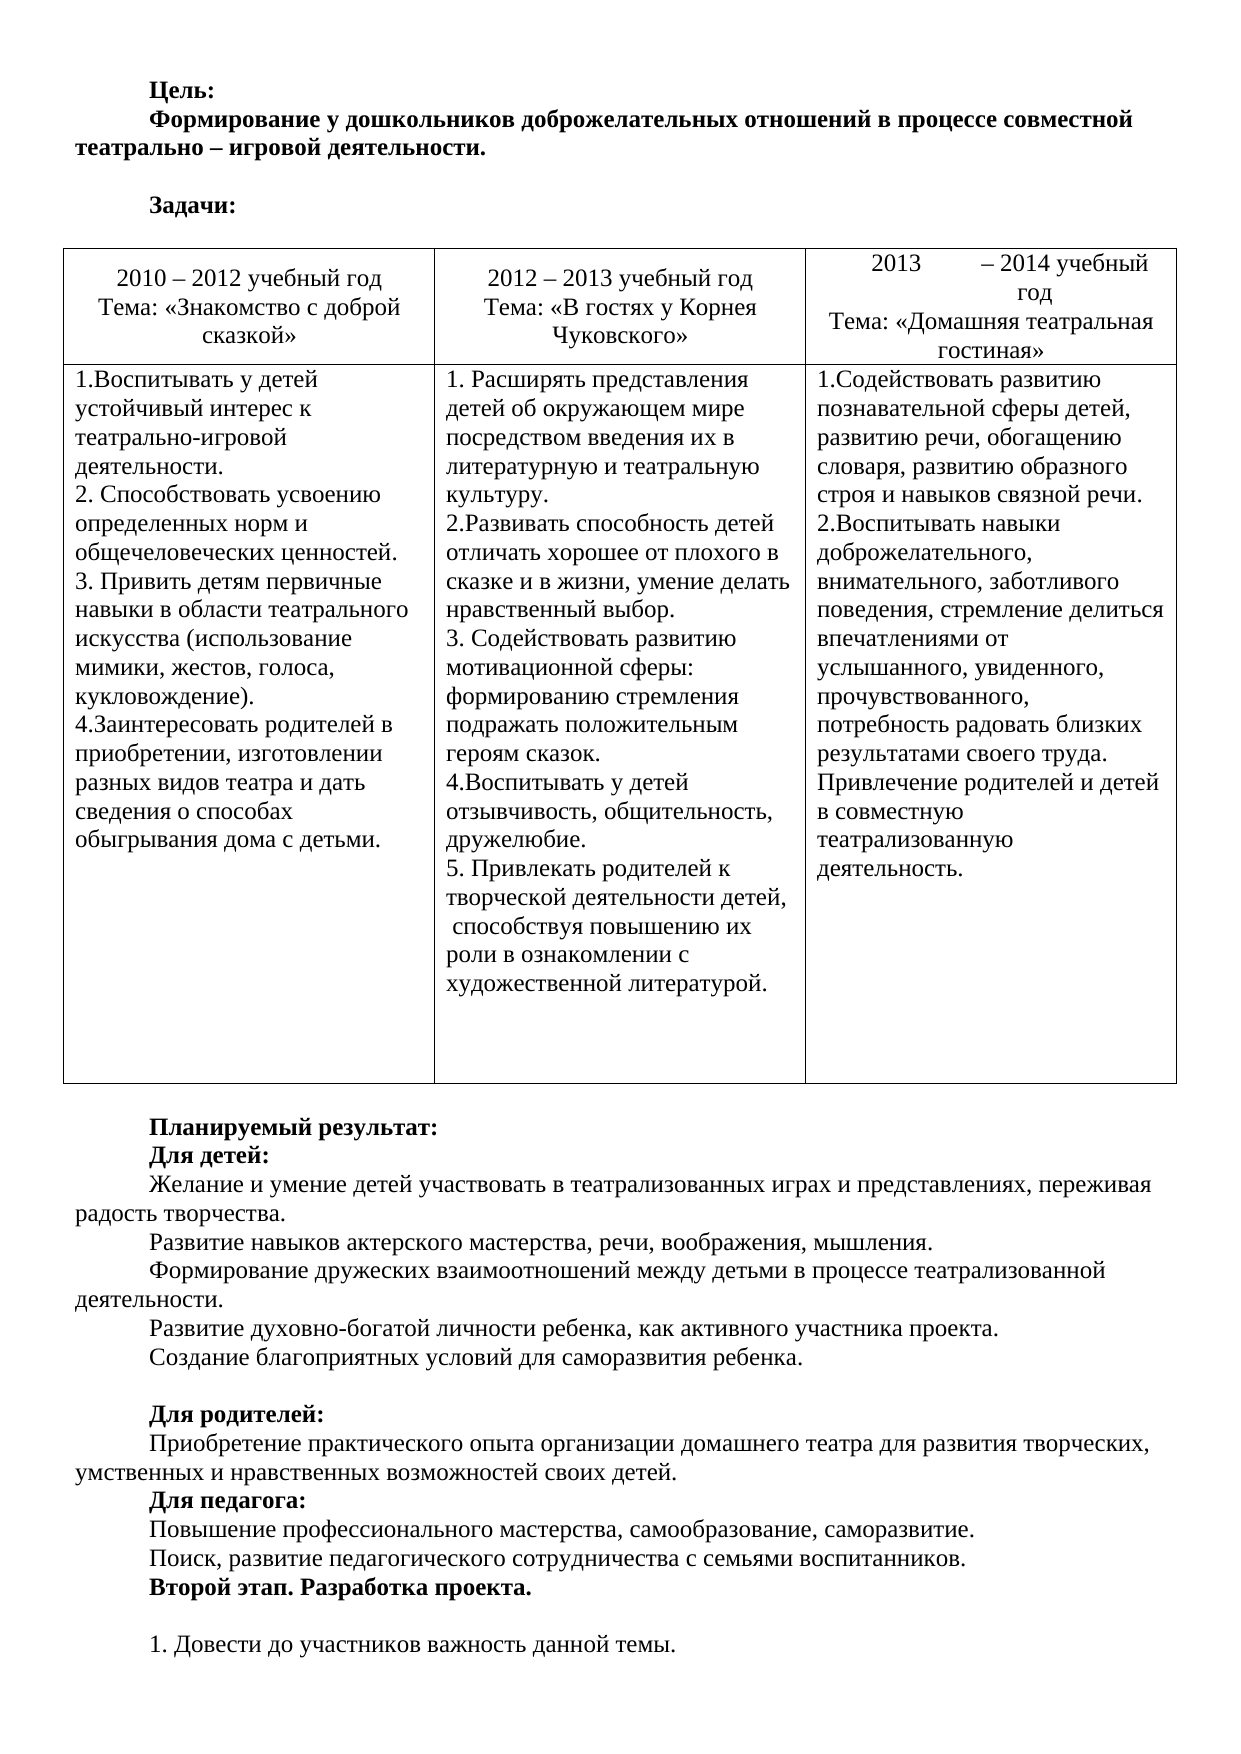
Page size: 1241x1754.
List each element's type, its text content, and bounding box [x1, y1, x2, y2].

text Для родителей: [75, 1399, 1165, 1428]
text Второй этап. Разработка проекта. [75, 1572, 1165, 1600]
table_cell 1.Содействовать развитию познавательной сферы детей, развитию речи, обогащению словаря, развитию образного строя и навыков связной речи. 2.Воспитывать навыки доброжелательного, внимательного, заботливого поведения, стремление делиться впечатлениями от услышанного, увиденного, прочувствованного, потребность радовать близких результатами своего труда. Привлечение родителей и детей в совместную театрализованную деятельность. [806, 365, 1176, 1083]
text Планируемый результат: [75, 1112, 1165, 1140]
table_header 2010 – 2012 учебный год Тема: «Знакомство с доброй сказкой» [64, 249, 434, 363]
text Желание и умение детей участвовать в театрализованных играх и представлениях, переживая радость творчества. [75, 1169, 1165, 1227]
text Поиск, развитие педагогического сотрудничества с семьями воспитанников. [75, 1543, 1165, 1572]
table_header – 2014 учебный год Тема: «Домашняя театральная гостиная» [806, 249, 1176, 363]
table_cell 1. Расширять представления детей об окружающем мире посредством введения их в литературную и театральную культуру. 2.Развивать способность детей отличать хорошее от плохого в сказке и в жизни, умение делать нравственный выбор. 3. Содействовать развитию мотивационной сферы: формированию стремления подражать положительным героям сказок. 4.Воспитывать у детей отзывчивость, общительность, дружелюбие. 5. Привлекать родителей к творческой деятельности детей, способствуя повышению их роли в ознакомлении с художественной литературой. [435, 365, 805, 1083]
text Развитие навыков актерского мастерства, речи, воображения, мышления. [75, 1227, 1165, 1255]
text Задачи: [75, 190, 1165, 219]
text Для педагога: [75, 1485, 1165, 1514]
text Развитие духовно-богатой личности ребенка, как активного участника проекта. [75, 1313, 1165, 1342]
text 1. Довести до участников важность данной темы. [75, 1629, 1165, 1658]
text Для детей: [75, 1140, 1165, 1169]
text Формирование у дошкольников доброжелательных отношений в процессе совместной театрально – игровой деятельности. [75, 104, 1165, 161]
table_cell 1.Воспитывать у детей устойчивый интерес к театрально-игровой деятельности. 2. Способствовать усвоению определенных норм и общечеловеческих ценностей. 3. Привить детям первичные навыки в области театрального искусства (использование мимики, жестов, голоса, кукловождение). 4.Заинтересовать родителей в приобретении, изготовлении разных видов театра и дать сведения о способах обыгрывания дома с детьми. [64, 365, 434, 1083]
text Цель: [75, 75, 1165, 104]
text Создание благоприятных условий для саморазвития ребенка. [75, 1342, 1165, 1370]
text Формирование дружеских взаимоотношений между детьми в процессе театрализованной деятельности. [75, 1255, 1165, 1313]
text Повышение профессионального мастерства, самообразование, саморазвитие. [75, 1514, 1165, 1543]
table_header 2012 – 2013 учебный год Тема: «В гостях у Корнея Чуковского» [435, 249, 805, 363]
text Приобретение практического опыта организации домашнего театра для развития творческих, умственных и нравственных возможностей своих детей. [75, 1428, 1165, 1485]
